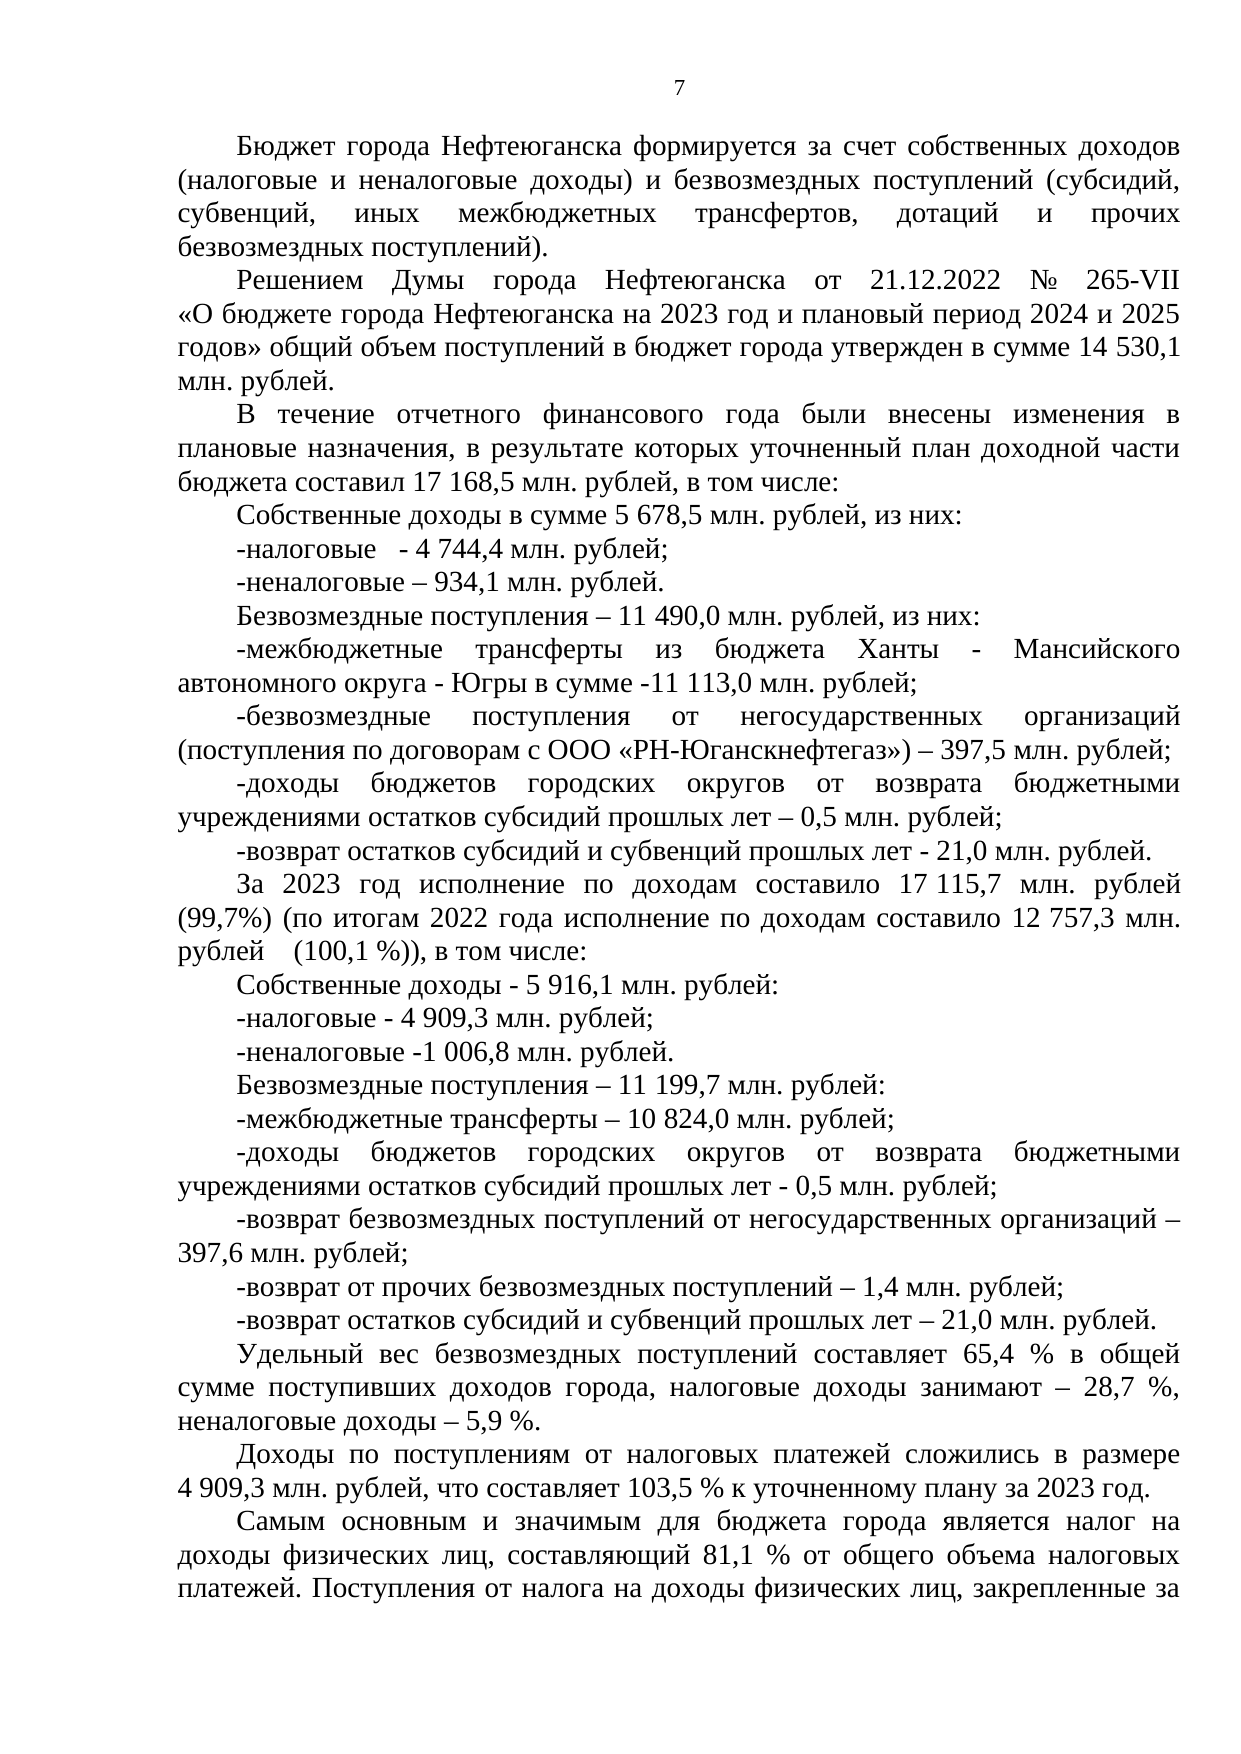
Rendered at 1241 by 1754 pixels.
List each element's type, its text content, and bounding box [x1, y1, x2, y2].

text В течение отчетного финансового года были внесены изменения в плановые назначения, в результате которых уточненный план доходной части бюджета составил 17 168,5 млн. рублей, в том числе: [177, 397, 1181, 497]
text -возврат безвозмездных поступлений от негосударственных организаций – 397,6 млн. рублей; [177, 1202, 1181, 1269]
text -неналоговые – 934,1 млн. рублей. [177, 564, 1181, 598]
text Бюджет города Нефтеюганска формируется за счет собственных доходов (налоговые и неналоговые доходы) и безвозмездных поступлений (субсидий, субвенций, иных межбюджетных трансфертов, дотаций и прочих безвозмездных поступлений). [177, 128, 1181, 262]
text За 2023 год исполнение по доходам составило 17 115,7 млн. рублей (99,7%) (по итогам 2022 года исполнение по доходам составило 12 757,3 млн. рублей (100,1 %)), в том числе: [177, 866, 1181, 967]
text -неналоговые -1 006,8 млн. рублей. [177, 1034, 1181, 1067]
text -доходы бюджетов городских округов от возврата бюджетными учреждениями остатков субсидий прошлых лет – 0,5 млн. рублей; [177, 766, 1181, 833]
text -возврат остатков субсидий и субвенций прошлых лет – 21,0 млн. рублей. [177, 1302, 1181, 1336]
text -межбюджетные трансферты из бюджета Ханты - Мансийского автономного округа - Югры в сумме -11 113,0 млн. рублей; [177, 631, 1181, 698]
text Удельный вес безвозмездных поступлений составляет 65,4 % в общей сумме поступивших доходов города, налоговые доходы занимают – 28,7 %, неналоговые доходы – 5,9 %. [177, 1336, 1181, 1436]
text Доходы по поступлениям от налоговых платежей сложились в размере 4 909,3 млн. рублей, что составляет 103,5 % к уточненному плану за 2023 год. [177, 1436, 1181, 1503]
text Безвозмездные поступления – 11 490,0 млн. рублей, из них: [177, 598, 1181, 631]
text -возврат от прочих безвозмездных поступлений – 1,4 млн. рублей; [177, 1269, 1181, 1302]
text Собственные доходы в сумме 5 678,5 млн. рублей, из них: [177, 497, 1181, 531]
text -налоговые - 4 744,4 млн. рублей; [177, 531, 1181, 564]
text -межбюджетные трансферты – 10 824,0 млн. рублей; [177, 1101, 1181, 1134]
text Решением Думы города Нефтеюганска от 21.12.2022 № 265-VII «О бюджете города Нефтеюганска на 2023 год и плановый период 2024 и 2025 годов» общий объем поступлений в бюджет города утвержден в сумме 14 530,1 млн. рублей. [177, 262, 1181, 397]
text -возврат остатков субсидий и субвенций прошлых лет - 21,0 млн. рублей. [177, 833, 1181, 866]
text -налоговые - 4 909,3 млн. рублей; [177, 1000, 1181, 1034]
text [177, 1503, 1181, 1604]
text -доходы бюджетов городских округов от возврата бюджетными учреждениями остатков субсидий прошлых лет - 0,5 млн. рублей; [177, 1134, 1181, 1202]
text -безвозмездные поступления от негосударственных организаций (поступления по договорам с ООО «РН-Юганскнефтегаз») – 397,5 млн. рублей; [177, 698, 1181, 766]
text Безвозмездные поступления – 11 199,7 млн. рублей: [177, 1067, 1181, 1101]
text Собственные доходы - 5 916,1 млн. рублей: [177, 967, 1181, 1000]
